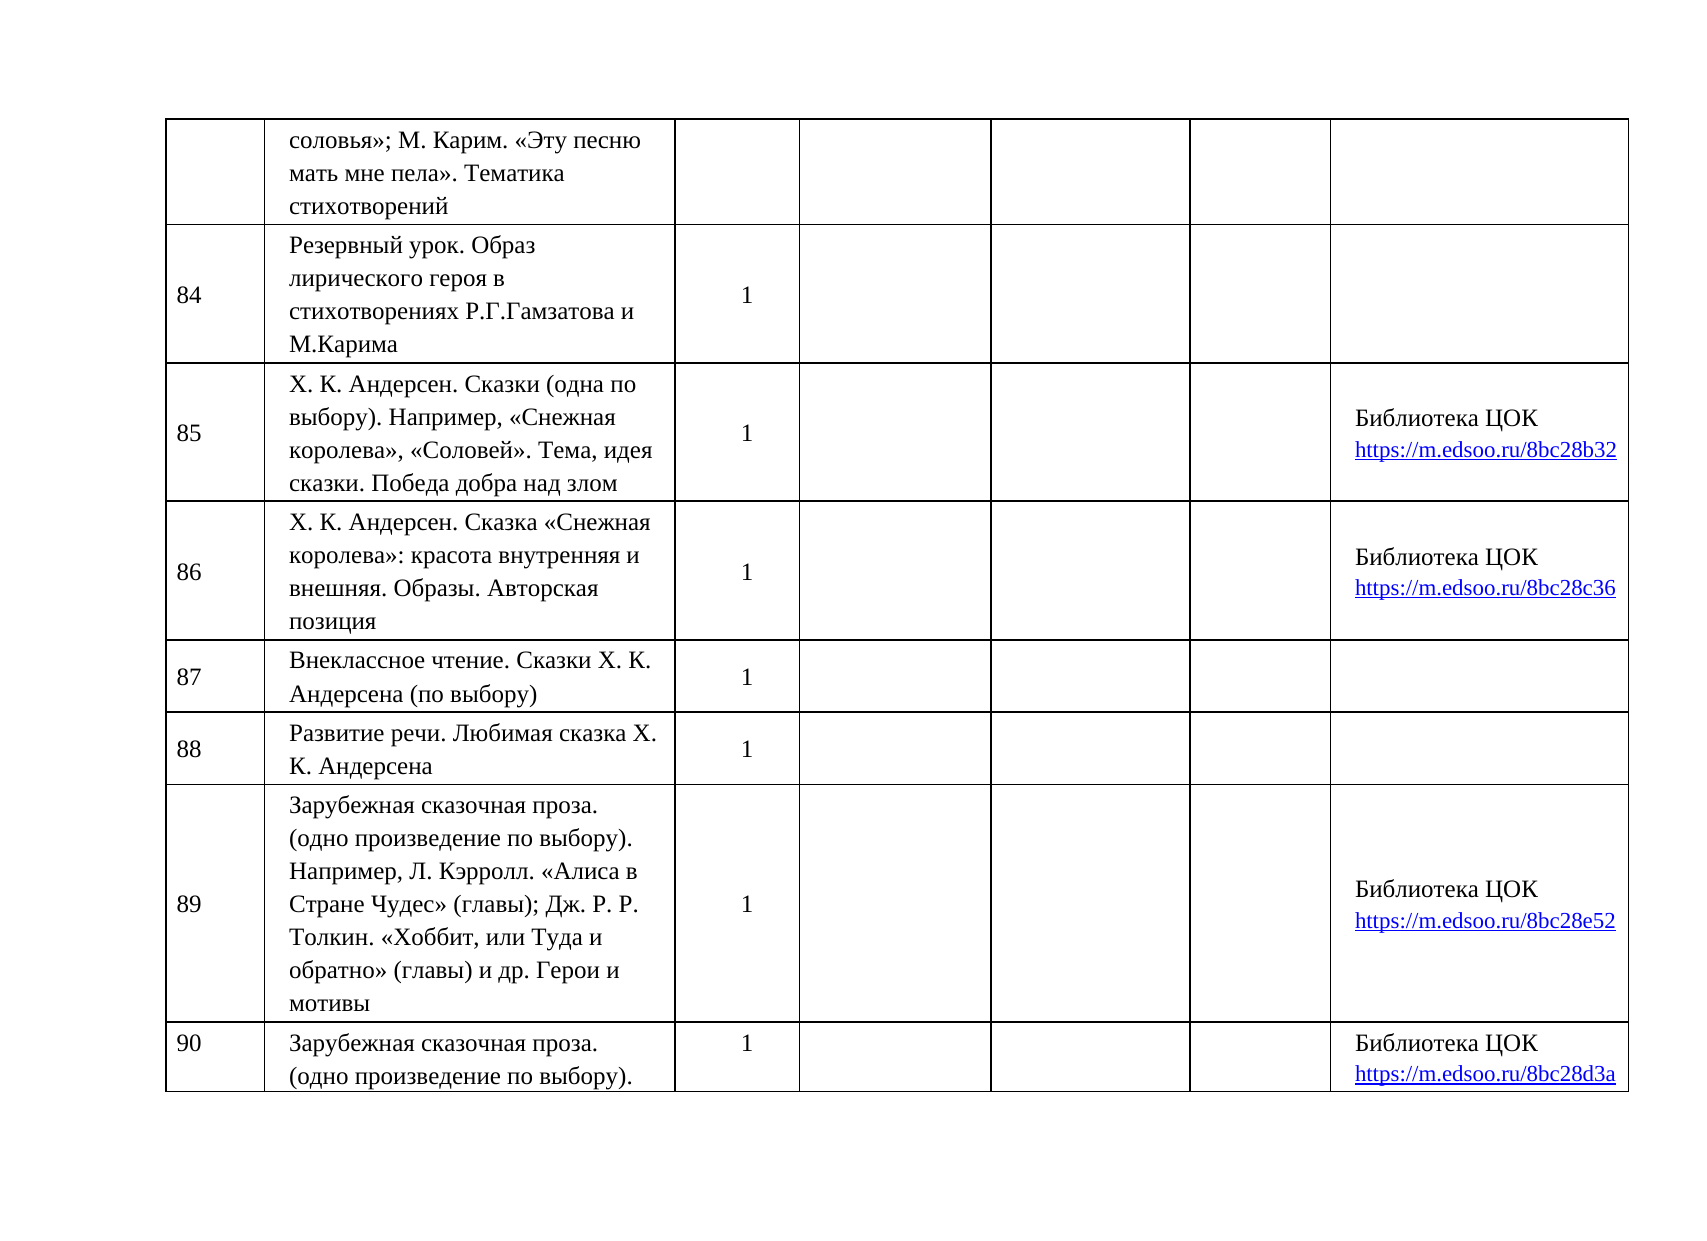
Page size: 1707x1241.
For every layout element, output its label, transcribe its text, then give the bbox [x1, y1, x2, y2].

table_cell 1 [676, 785, 799, 1021]
table_cell [800, 713, 990, 784]
table_cell [1191, 1023, 1330, 1091]
table_cell 1 [676, 225, 799, 362]
table_cell [1331, 225, 1628, 362]
table_cell [992, 785, 1189, 1021]
table_cell [800, 364, 990, 500]
table_cell [992, 713, 1189, 784]
table_cell 1 [676, 502, 799, 639]
table_cell Библиотека ЦОК https://m.edsoo.ru/8bc28e52 [1331, 785, 1628, 1021]
table_cell 85 [167, 364, 264, 500]
table_cell Резервный урок. Образ лирического героя в стихотворениях Р.Г.Гамзатова и М.Карима [265, 225, 674, 362]
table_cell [265, 120, 674, 223]
table_cell Зарубежная сказочная проза. (одно произведение по выбору). Например, Л. Кэрролл. «Алиса в Стране Чудес» (главы); Дж. Р. Р. Толкин. «Хоббит, или Туда и обратно» (главы) и др. Герои и мотивы [265, 785, 674, 1021]
table_cell [1191, 713, 1330, 784]
table_cell 83 [167, 120, 264, 223]
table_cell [265, 1023, 674, 1091]
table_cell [1331, 1023, 1628, 1091]
table_cell [1191, 502, 1330, 639]
table_cell 90 [167, 1023, 264, 1091]
table_cell Библиотека ЦОК https://m.edsoo.ru/8bc28b32 [1331, 364, 1628, 500]
table_cell [992, 120, 1189, 223]
table_cell 89 [167, 785, 264, 1021]
table_cell 1 [676, 1023, 799, 1091]
table_cell 86 [167, 502, 264, 639]
table_cell [1191, 785, 1330, 1021]
table_cell 87 [167, 641, 264, 711]
table_cell Х. К. Андерсен. Сказка «Снежная королева»: красота внутренняя и внешняя. Образы. Авторская позиция [265, 502, 674, 639]
table_cell [1331, 713, 1628, 784]
table_cell [992, 364, 1189, 500]
table_cell [1331, 641, 1628, 711]
table_cell [800, 225, 990, 362]
table_cell [992, 1023, 1189, 1091]
table_cell Развитие речи. Любимая сказка Х. К. Андерсена [265, 713, 674, 784]
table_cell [1331, 120, 1628, 223]
table_cell [992, 502, 1189, 639]
table_cell [800, 1023, 990, 1091]
table_cell [800, 641, 990, 711]
table_cell [1191, 364, 1330, 500]
table_cell 1 [676, 120, 799, 223]
table_cell Х. К. Андерсен. Сказки (одна по выбору). Например, «Снежная королева», «Соловей». Тема, идея сказки. Победа добра над злом [265, 364, 674, 500]
table_cell [1191, 225, 1330, 362]
table_cell 1 [676, 713, 799, 784]
table_cell [992, 225, 1189, 362]
table_cell [992, 641, 1189, 711]
table_cell 1 [676, 364, 799, 500]
table_cell [800, 120, 990, 223]
table_cell 1 [676, 641, 799, 711]
table_cell [800, 502, 990, 639]
table_cell 84 [167, 225, 264, 362]
table_cell [800, 785, 990, 1021]
table_cell [1191, 641, 1330, 711]
table_cell 88 [167, 713, 264, 784]
table_cell Внеклассное чтение. Сказки Х. К. Андерсена (по выбору) [265, 641, 674, 711]
table_cell [1191, 120, 1330, 223]
table_cell Библиотека ЦОК https://m.edsoo.ru/8bc28c36 [1331, 502, 1628, 639]
